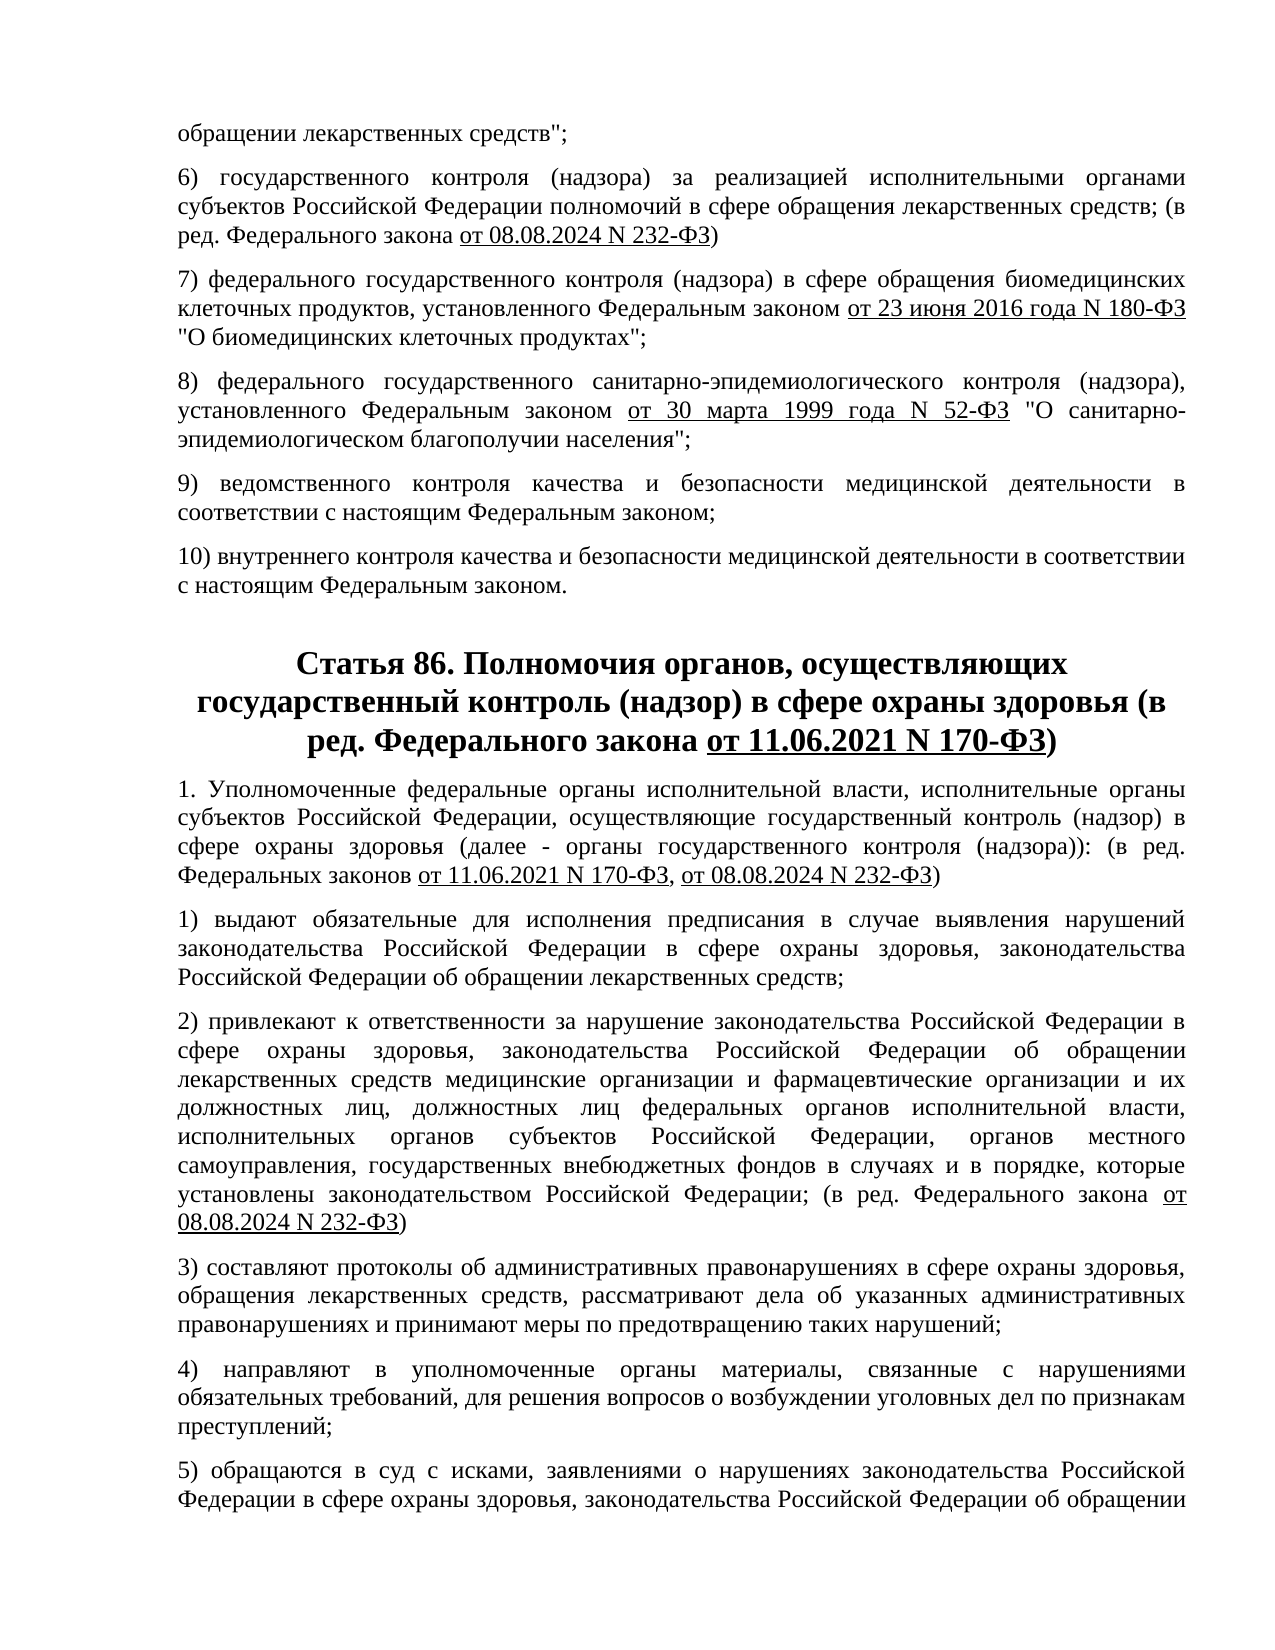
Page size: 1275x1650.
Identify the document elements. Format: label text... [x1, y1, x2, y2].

text 8) федерального государственного санитарно-эпидемиологического контроля (надзора), установленного Федеральным законом от 30 марта 1999 года N 52-ФЗ "О санитарно-эпидемиологическом благополучии населения"; [177, 366, 1186, 452]
text 7) федерального государственного контроля (надзора) в сфере обращения биомедицинских клеточных продуктов, установленного Федеральным законом от 23 июня 2016 года N 180-ФЗ "О биомедицинских клеточных продуктах"; [177, 264, 1186, 351]
text 10) внутреннего контроля качества и безопасности медицинской деятельности в соответствии с настоящим Федеральным законом. [177, 541, 1186, 599]
text 1) выдают обязательные для исполнения предписания в случае выявления нарушений законодательства Российской Федерации в сфере охраны здоровья, законодательства Российской Федерации об обращении лекарственных средств; [177, 904, 1186, 991]
text 1. Уполномоченные федеральные органы исполнительной власти, исполнительные органы субъектов Российской Федерации, осуществляющие государственный контроль (надзор) в сфере охраны здоровья (далее - органы государственного контроля (надзора)): (в ред. Федеральных законов от 11.06.2021 N 170-ФЗ, от 08.08.2024 N 232-ФЗ) [177, 774, 1186, 889]
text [177, 1456, 1186, 1513]
text 4) направляют в уполномоченные органы материалы, связанные с нарушениями обязательных требований, для решения вопросов о возбуждении уголовных дел по признакам преступлений; [177, 1354, 1186, 1440]
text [177, 118, 1186, 147]
text 6) государственного контроля (надзора) за реализацией исполнительными органами субъектов Российской Федерации полномочий в сфере обращения лекарственных средств; (в ред. Федерального закона от 08.08.2024 N 232-ФЗ) [177, 162, 1186, 249]
text 9) ведомственного контроля качества и безопасности медицинской деятельности в соответствии с настоящим Федеральным законом; [177, 468, 1186, 526]
text 3) составляют протоколы об административных правонарушениях в сфере охраны здоровья, обращения лекарственных средств, рассматривают дела об указанных административных правонарушениях и принимают меры по предотвращению таких нарушений; [177, 1252, 1186, 1338]
text 2) привлекают к ответственности за нарушение законодательства Российской Федерации в сфере охраны здоровья, законодательства Российской Федерации об обращении лекарственных средств медицинские организации и фармацевтические организации и их должностных лиц, должностных лиц федеральных органов исполнительной власти, исполнительных органов субъектов Российской Федерации, органов местного самоуправления, государственных внебюджетных фондов в случаях и в порядке, которые установлены законодательством Российской Федерации; (в ред. Федерального закона от 08.08.2024 N 232-ФЗ) [177, 1006, 1186, 1236]
text Статья 86. Полномочия органов, осуществляющих государственный контроль (надзор) в сфере охраны здоровья (в ред. Федерального закона от 11.06.2021 N 170-ФЗ) [177, 643, 1186, 758]
